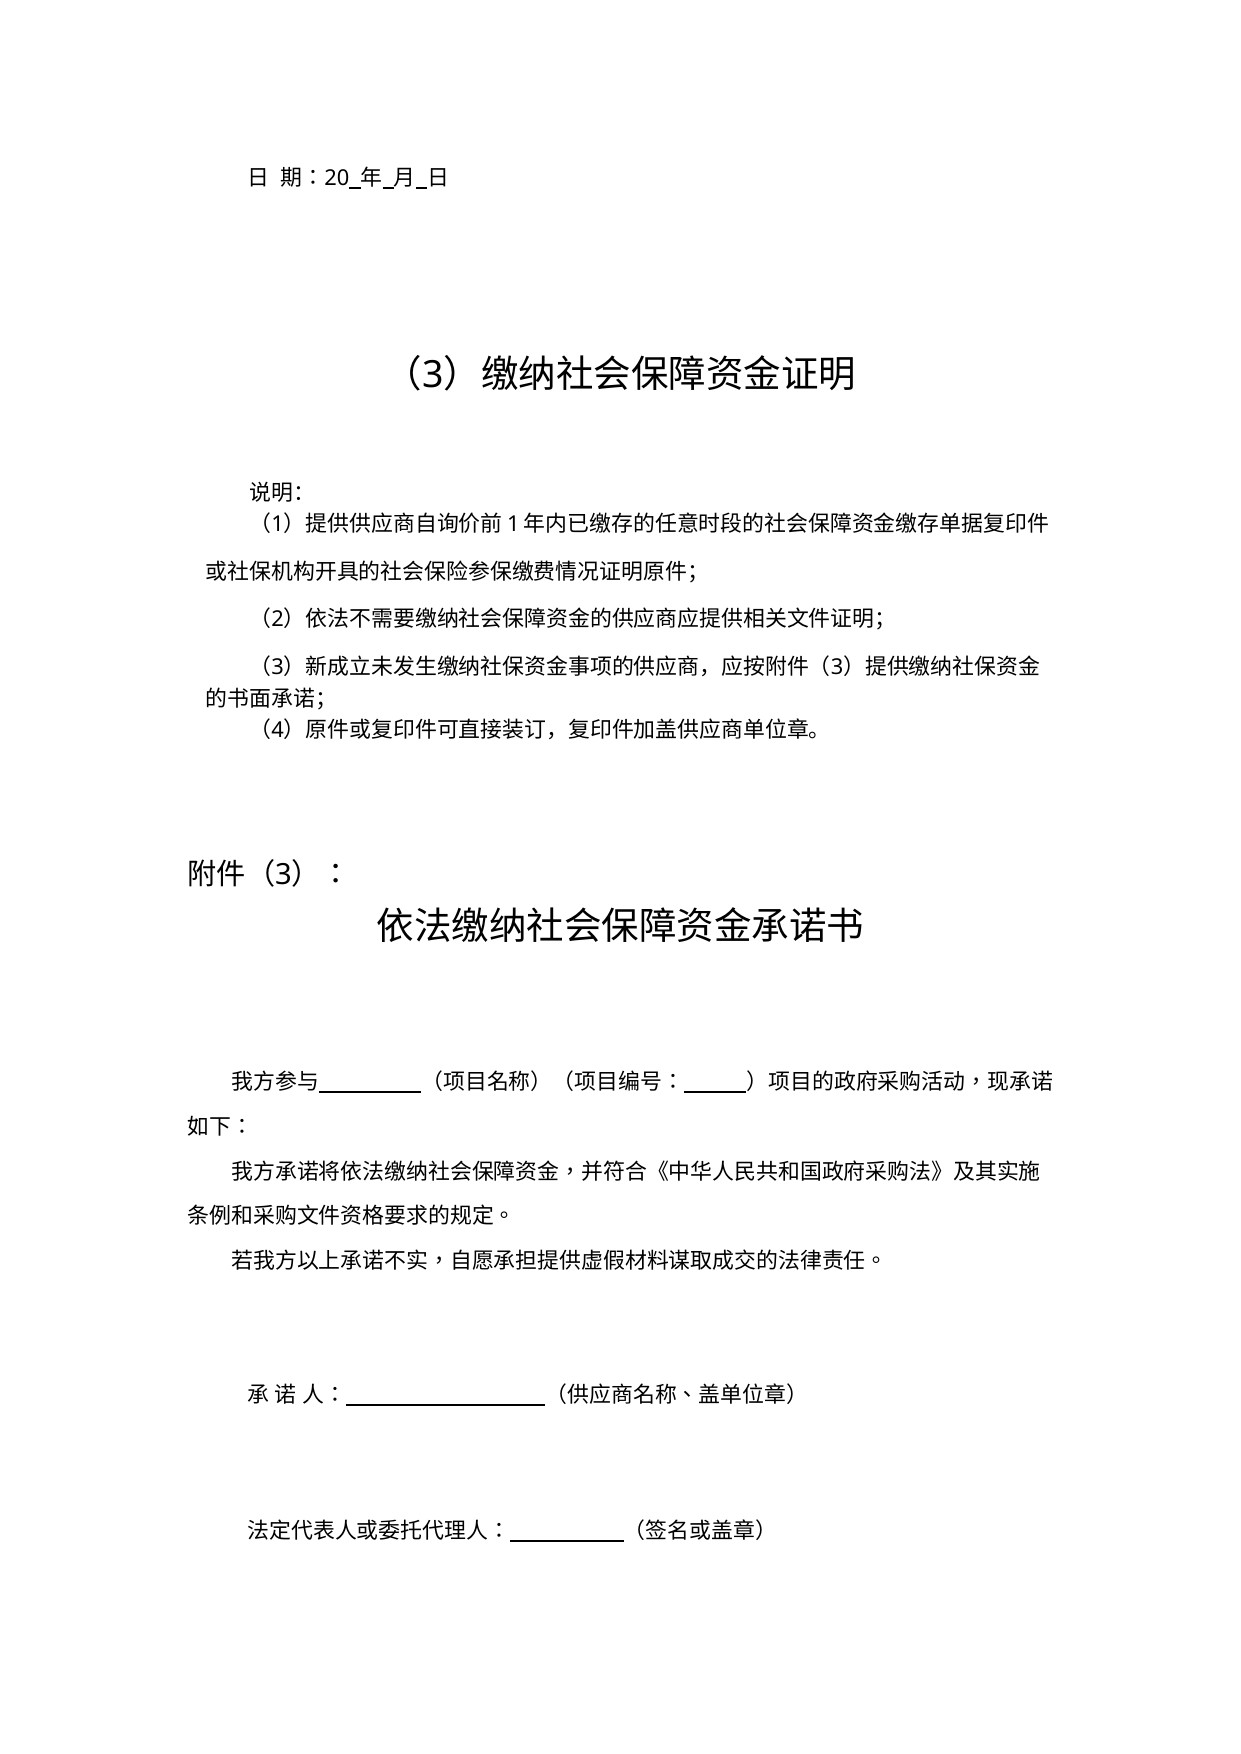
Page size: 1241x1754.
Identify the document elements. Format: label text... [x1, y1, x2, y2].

list （4）原件或复印件可直接装订，复印件加盖供应商单位章。 [206, 712, 1053, 744]
text （3）缴纳社会保障资金证明 [187, 347, 1053, 398]
text 附件（3）： [187, 850, 1053, 893]
text 法定代表人或委托代理人： （签名或盖章） [187, 1513, 1053, 1545]
text 日 期：20 年 月 日 [187, 162, 1053, 192]
subtitle 依法缴纳社会保障资金承诺书 [187, 893, 1053, 951]
list （3）新成立未发生缴纳社保资金事项的供应商，应按附件（3）提供缴纳社保资金的书面承诺； [206, 649, 1053, 712]
text 我方参与 （项目名称）（项目编号： ）项目的政府采购活动，现承诺如下： [187, 1066, 1053, 1141]
text 若我方以上承诺不实，自愿承担提供虚假材料谋取成交的法律责任。 [187, 1245, 1053, 1275]
list （1）提供供应商自询价前1年内已缴存的任意时段的社会保障资金缴存单据复印件或社保机构开具的社会保险参保缴费情况证明原件； [206, 506, 1053, 586]
text 我方承诺将依法缴纳社会保障资金，并符合《中华人民共和国政府采购法》及其实施条例和采购文件资格要求的规定。 [187, 1156, 1053, 1230]
list （2）依法不需要缴纳社会保障资金的供应商应提供相关文件证明； [206, 601, 1053, 633]
text 承 诺 人： （供应商名称、盖单位章） [187, 1379, 1053, 1409]
list 说明： [206, 475, 1053, 506]
